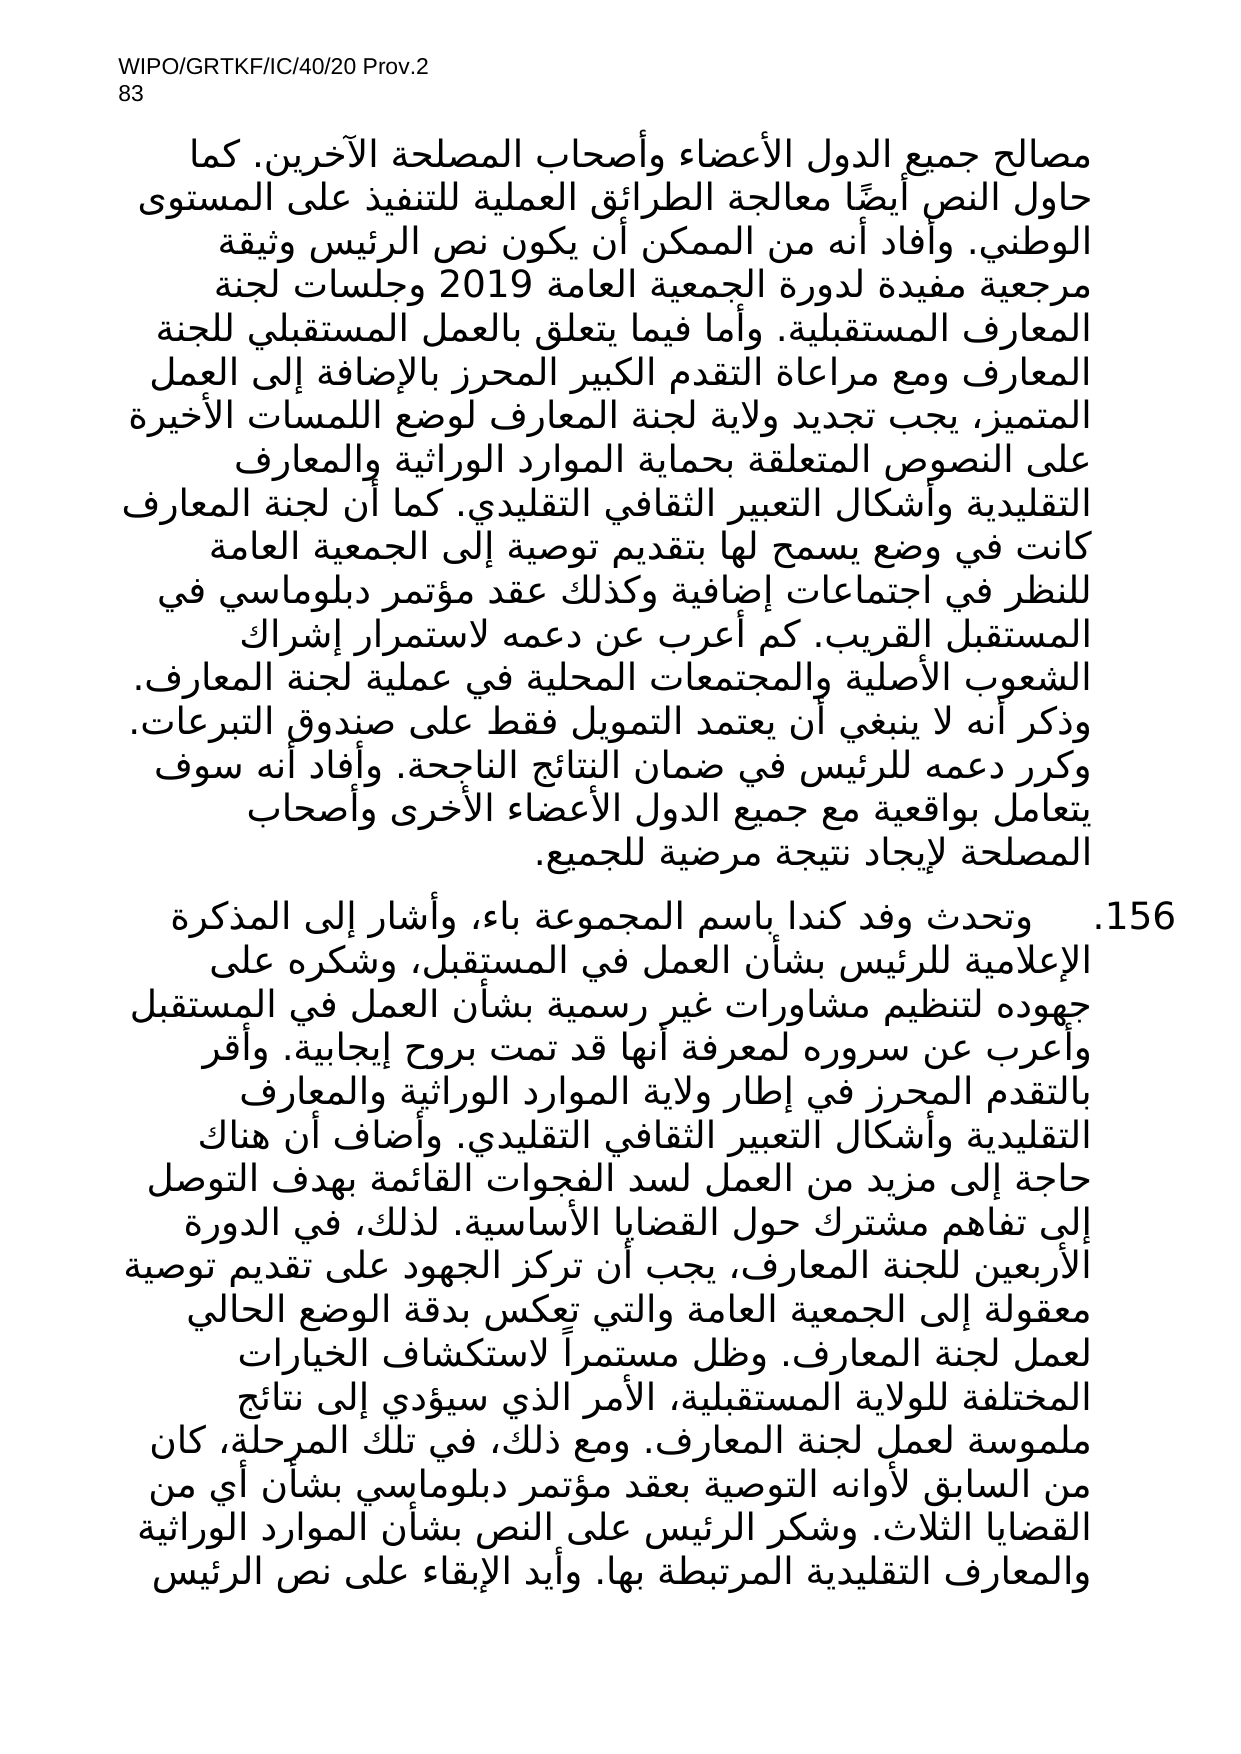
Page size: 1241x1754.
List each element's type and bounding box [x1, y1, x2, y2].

text [118, 895, 1092, 1593]
text [118, 132, 1092, 874]
